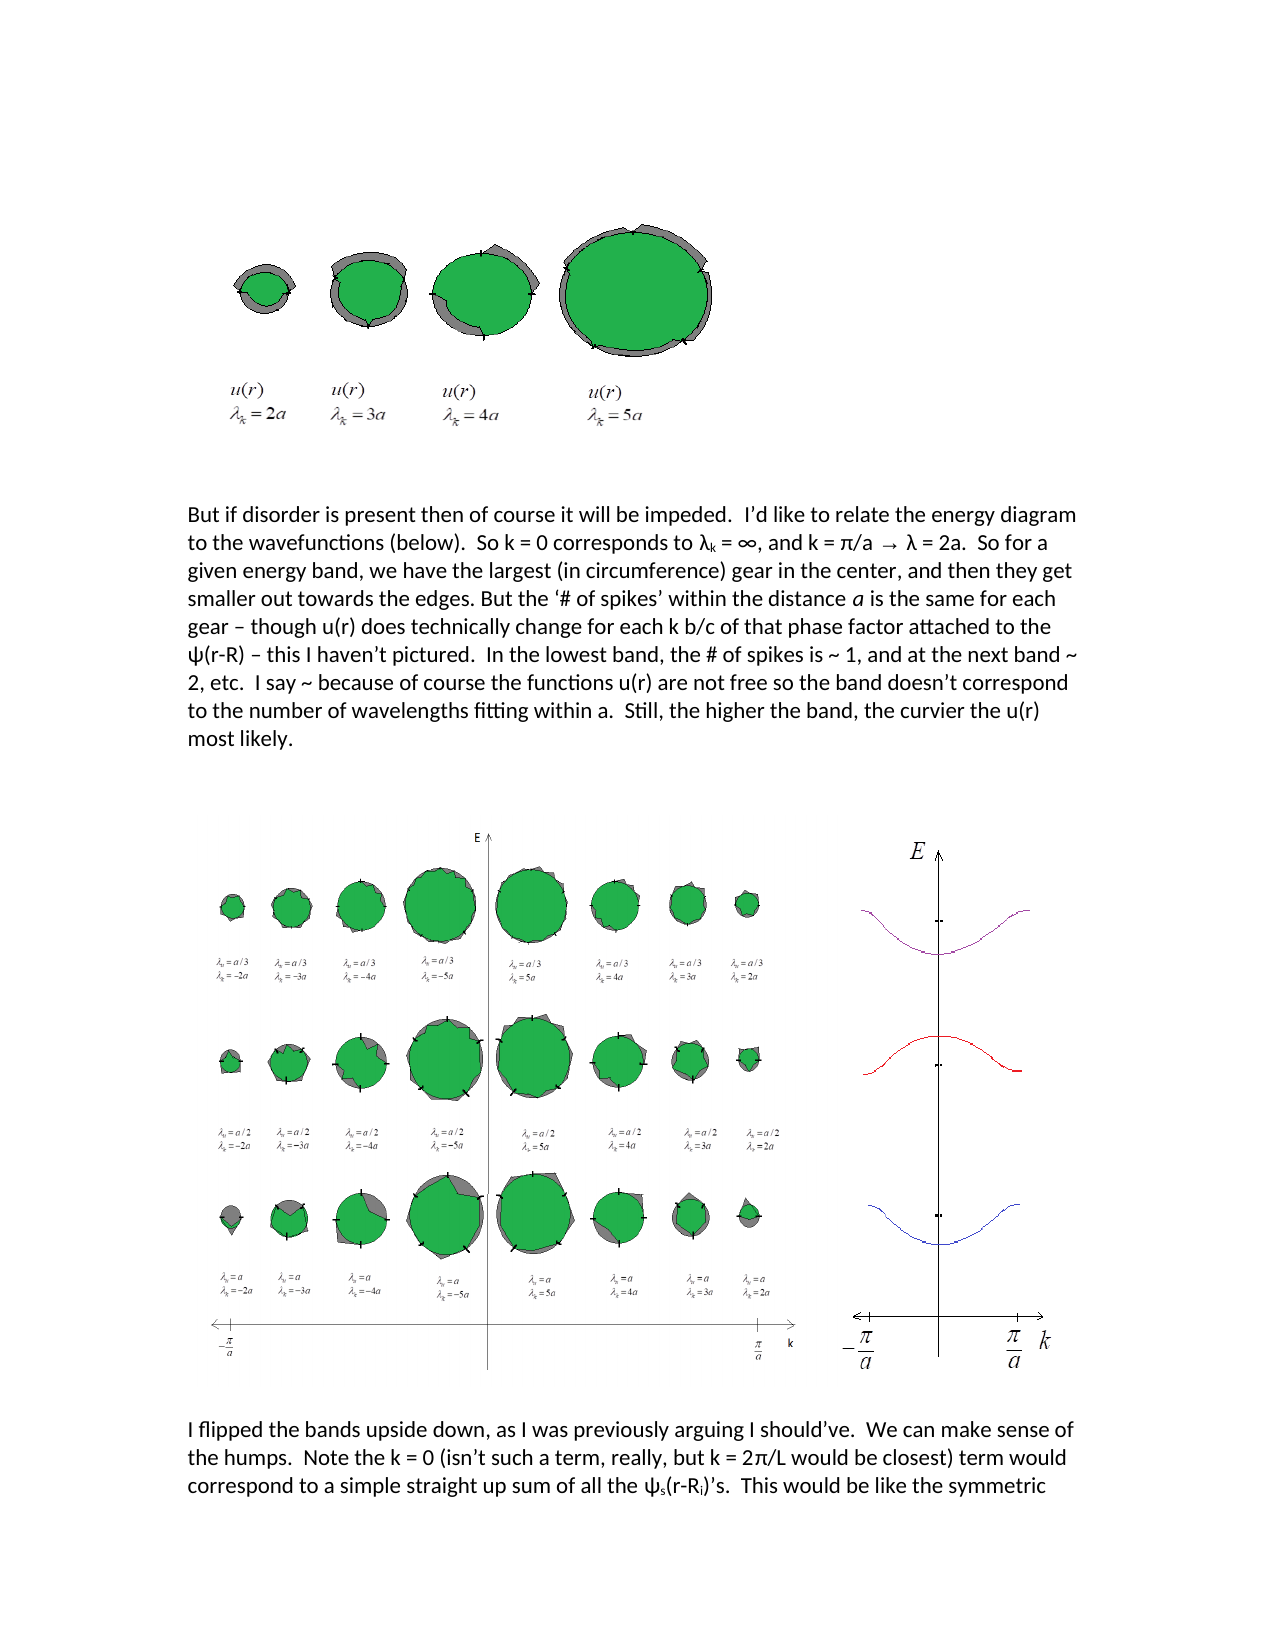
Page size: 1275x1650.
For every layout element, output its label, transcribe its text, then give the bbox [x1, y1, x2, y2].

picture [187, 178, 797, 472]
picture [187, 808, 1079, 1387]
text But if disorder is present then of course it will be impeded. I’d like to relate the energy diagram to the wavefunctions (below). So k = 0 corresponds to λk = ∞, and k = π/a → λ = 2a. So for a given energy band, we have the largest (in circumference) gear in the center, and then they get smaller out towards the edges. But the ‘# of spikes’ within the distance a is the same for each gear – though u(r) does technically change for each k b/c of that phase factor attached to the ψ(r-R) – this I haven’t pictured. In the lowest band, the # of spikes is ~ 1, and at the next band ~ 2, etc. I say ~ because of course the functions u(r) are not free so the band doesn’t correspond to the number of wavelengths fitting within a. Still, the higher the band, the curvier the u(r) most likely. [187, 500, 1087, 752]
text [187, 1415, 1087, 1499]
